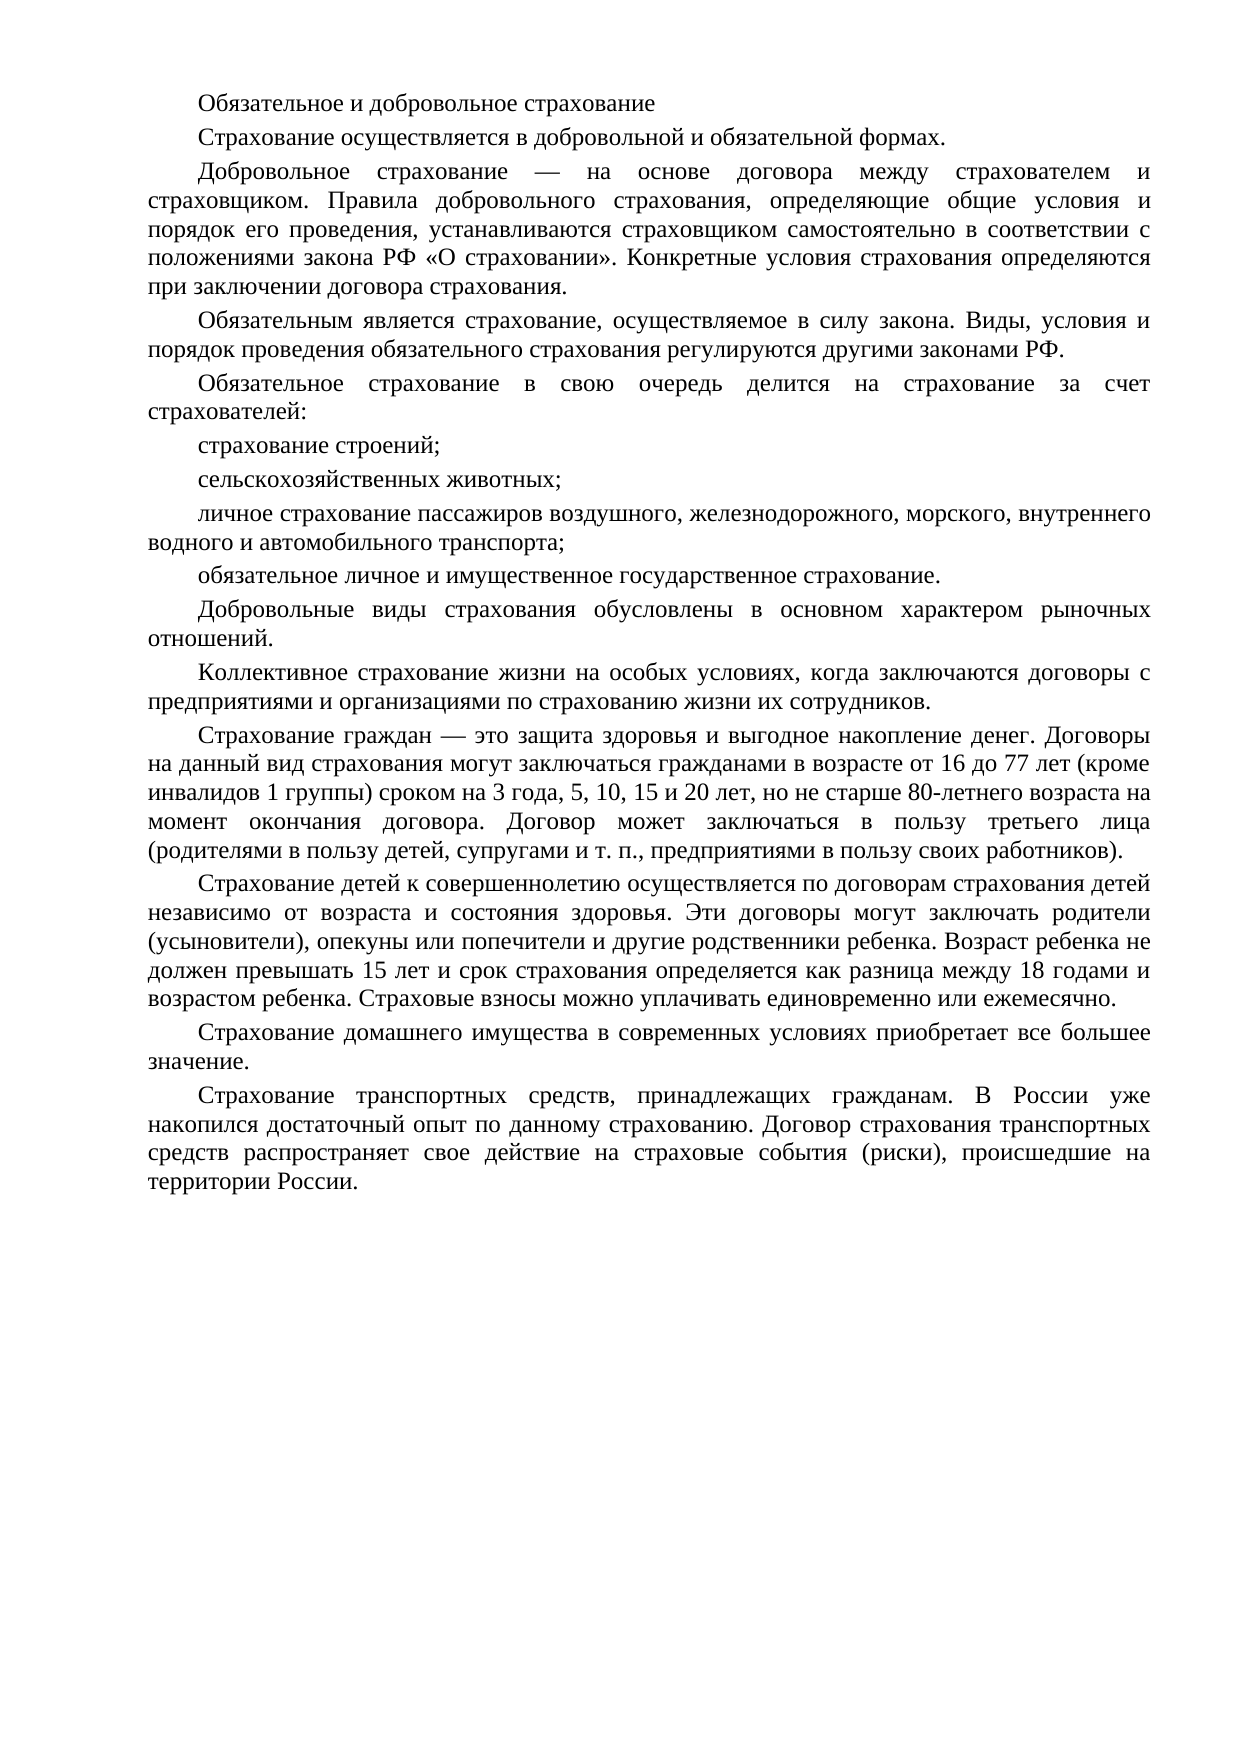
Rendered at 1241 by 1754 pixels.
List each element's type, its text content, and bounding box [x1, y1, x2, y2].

text сельскохозяйственных животных; [148, 464, 1152, 493]
text Обязательное страхование в свою очередь делится на страхование за счет страхователей: [148, 368, 1152, 425]
text Коллективное страхование жизни на особых условиях, когда заключаются договоры с предприятиями и организациями по страхованию жизни их сотрудников. [148, 657, 1152, 714]
text Обязательное и добровольное страхование [148, 88, 1152, 117]
text обязательное личное и имущественное государственное страхование. [148, 561, 1152, 589]
text Страхование детей к совершеннолетию осуществляется по договорам страхования детей независимо от возраста и состояния здоровья. Эти договоры могут заключать родители (усыновители), опекуны или попечители и другие родственники ребенка. Возраст ребенка не должен превышать 15 лет и срок страхования определяется как разница между 18 годами и возрастом ребенка. Страховые взносы можно уплачивать единовременно или ежемесячно. [148, 868, 1152, 1012]
text страхование строений; [148, 430, 1152, 459]
text Страхование домашнего имущества в современных условиях приобретает все большее значение. [148, 1017, 1152, 1075]
text Добровольные виды страхования обусловлены в основном характером рыночных отношений. [148, 594, 1152, 652]
text Страхование осуществляется в добровольной и обязательной формах. [148, 122, 1152, 151]
text личное страхование пассажиров воздушного, железнодорожного, морского, внутреннего водного и автомобильного транспорта; [148, 498, 1152, 556]
text Страхование транспортных средств, принадлежащих гражданам. В России уже накопился достаточный опыт по данному страхованию. Договор страхования транспортных средств распространяет свое действие на страховые события (риски), происшедшие на территории России. [148, 1080, 1152, 1195]
text Добровольное страхование — на основе договора между страхователем и страховщиком. Правила добровольного страхования, определяющие общие условия и порядок его проведения, устанавливаются страховщиком самостоятельно в соответствии с положениями закона РФ «О страховании». Конкретные условия страхования определяются при заключении договора страхования. [148, 156, 1152, 300]
text Страхование граждан — это защита здоровья и выгодное накопление денег. Договоры на данный вид страхования могут заключаться гражданами в возрасте от 16 до 77 лет (кроме инвалидов 1 группы) сроком на 3 года, 5, 10, 15 и 20 лет, но не старше 80-летнего возраста на момент окончания договора. Договор может заключаться в пользу третьего лица (родителями в пользу детей, супругами и т. п., предприятиями в пользу своих работников). [148, 720, 1152, 863]
text Обязательным является страхование, осуществляемое в силу закона. Виды, условия и порядок проведения обязательного страхования регулируются другими законами РФ. [148, 305, 1152, 363]
